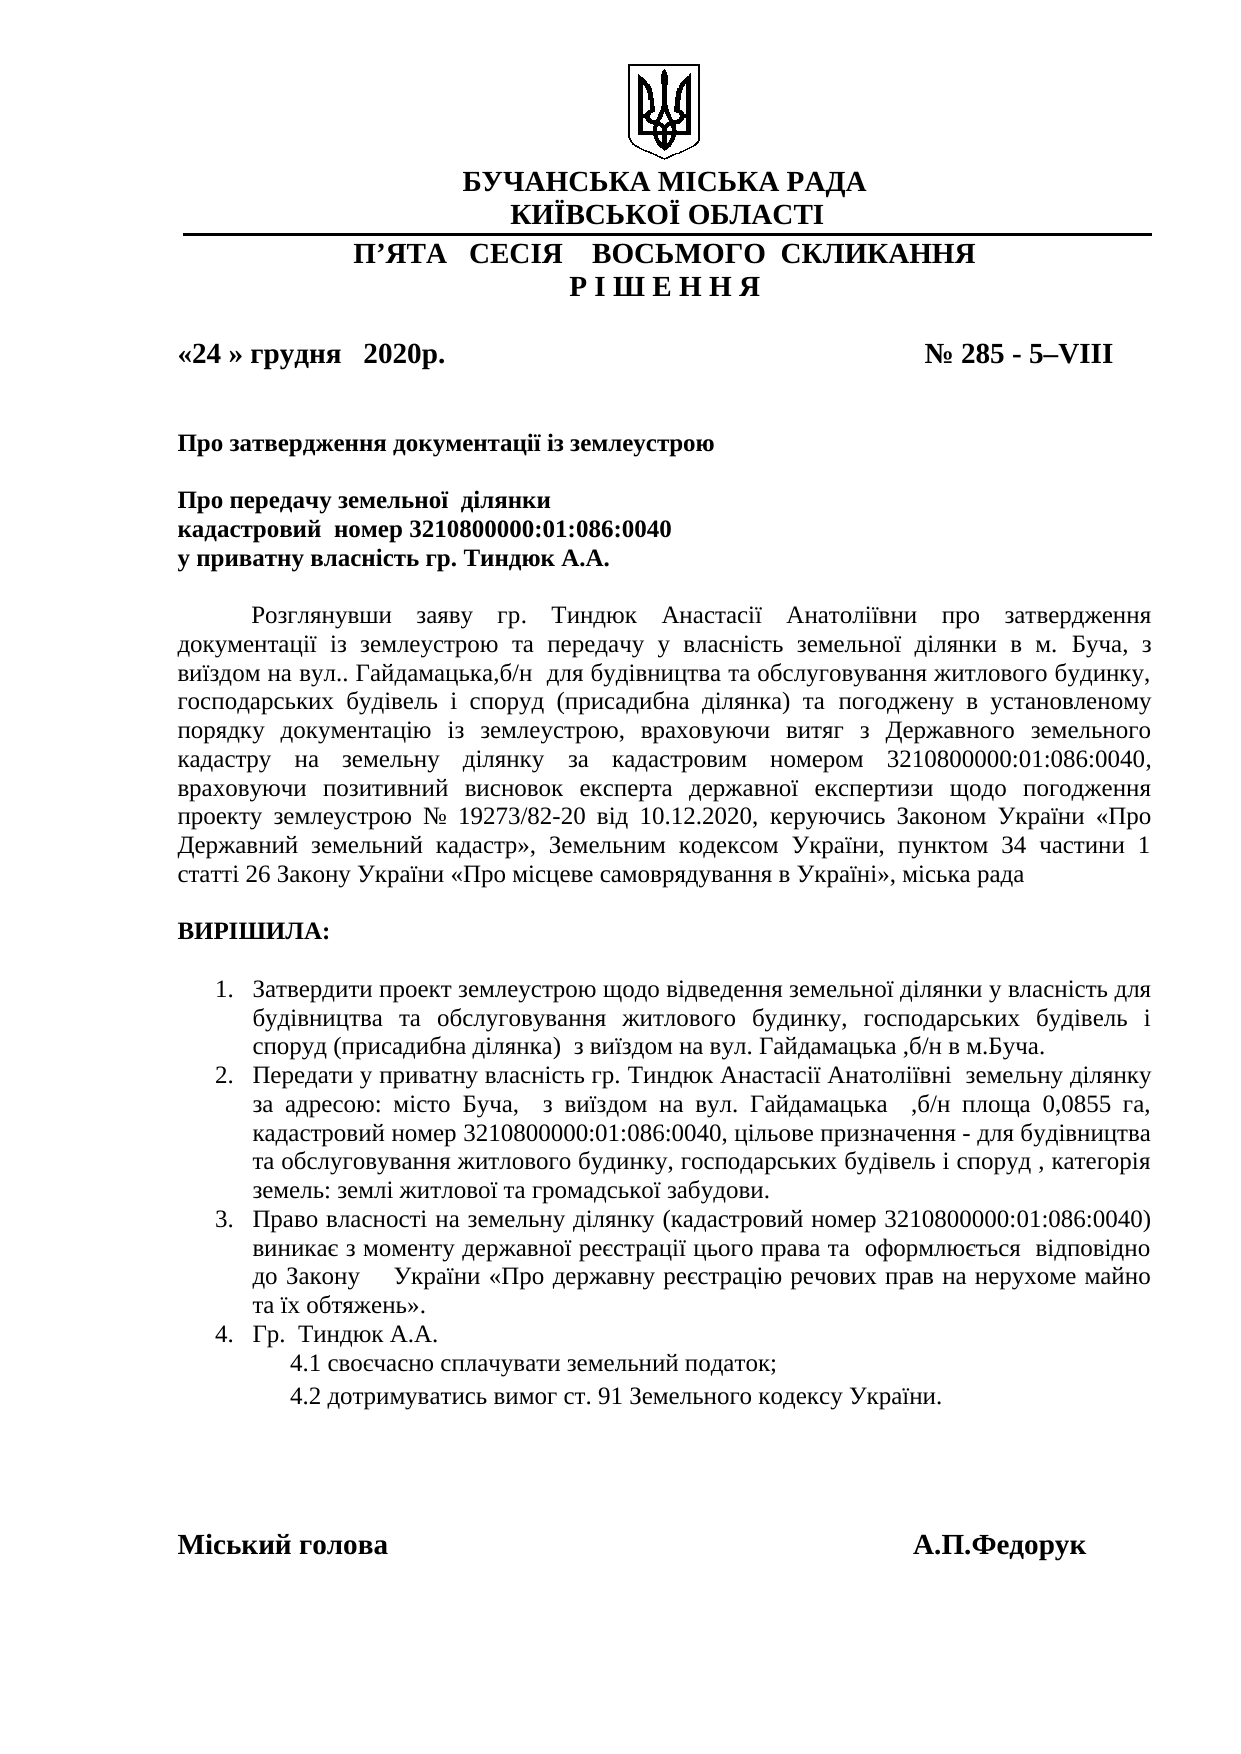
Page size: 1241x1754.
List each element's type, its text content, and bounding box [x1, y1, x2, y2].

list Право власності на земельну ділянку (кадастровий номер 3210800000:01:086:0040) виникає з моменту державної реєстрації цього права та оформлюється відповідно до Закону України «Про державну реєстрацію речових прав на нерухоме майно та їх обтяжень». [215, 1204, 1152, 1319]
text ВИРІШИЛА: [177, 916, 1152, 945]
text Розглянувши заяву гр. Тиндюк Анастасії Анатоліївни про затвердження документації із землеустрою та передачу у власність земельної ділянки в м. Буча, з виїздом на вул.. Гайдамацька,б/н для будівництва та обслуговування житлового будинку, господарських будівель і споруд (присадибна ділянка) та погоджену в установленому порядку документацію із землеустрою, враховуючи витяг з Державного земельного кадастру на земельну ділянку за кадастровим номером 3210800000:01:086:0040, враховуючи позитивний висновок експерта державної експертизи щодо погодження проекту землеустрою № 19273/82-20 від 10.12.2020, керуючись Законом України «Про Державний земельний кадастр», Земельним кодексом України, пунктом 34 частини 1 статті 26 Закону України «Про місцеве самоврядування в Україні», міська рада [177, 600, 1152, 888]
text БУЧАНСЬКА МІСЬКА РАДА [177, 164, 1152, 197]
text Р І Ш Е Н Н Я [177, 269, 1152, 303]
text П’ЯТА СЕСІЯ ВОСЬМОГО СКЛИКАННЯ [177, 236, 1152, 269]
text у приватну власність гр. Тиндюк А.А. [177, 543, 1152, 571]
text кадастровий номер 3210800000:01:086:0040 [177, 514, 1152, 543]
text «24 » грудня 2020р. № 285 - 5–VІІІ [177, 337, 1152, 370]
list Гр. Тиндюк А.А. [215, 1319, 1152, 1348]
text Про передачу земельної ділянки [177, 485, 1152, 514]
list Затвердити проект землеустрою щодо відведення земельної ділянки у власність для будівництва та обслуговування житлового будинку, господарських будівель і споруд (присадибна ділянка) з виїздом на вул. Гайдамацька ,б/н в м.Буча. [215, 974, 1152, 1060]
list дотримуватись вимог ст. 91 Земельного кодексу України. [290, 1381, 1152, 1409]
text Про затвердження документації із землеустрою [177, 428, 1152, 456]
text Міський голова А.П.Федорук [177, 1527, 1152, 1561]
list Передати у приватну власність гр. Тиндюк Анастасії Анатоліївні земельну ділянку за адресою: місто Буча, з виїздом на вул. Гайдамацька ,б/н площа 0,0855 га, кадастровий номер 3210800000:01:086:0040, цільове призначення - для будівництва та обслуговування житлового будинку, господарських будівель і споруд , категорія земель: землі житлової та громадської забудови. [215, 1060, 1152, 1204]
text КИЇВСЬКОЇ ОБЛАСТІ [183, 197, 1152, 233]
list своєчасно сплачувати земельний податок; [290, 1348, 1152, 1376]
